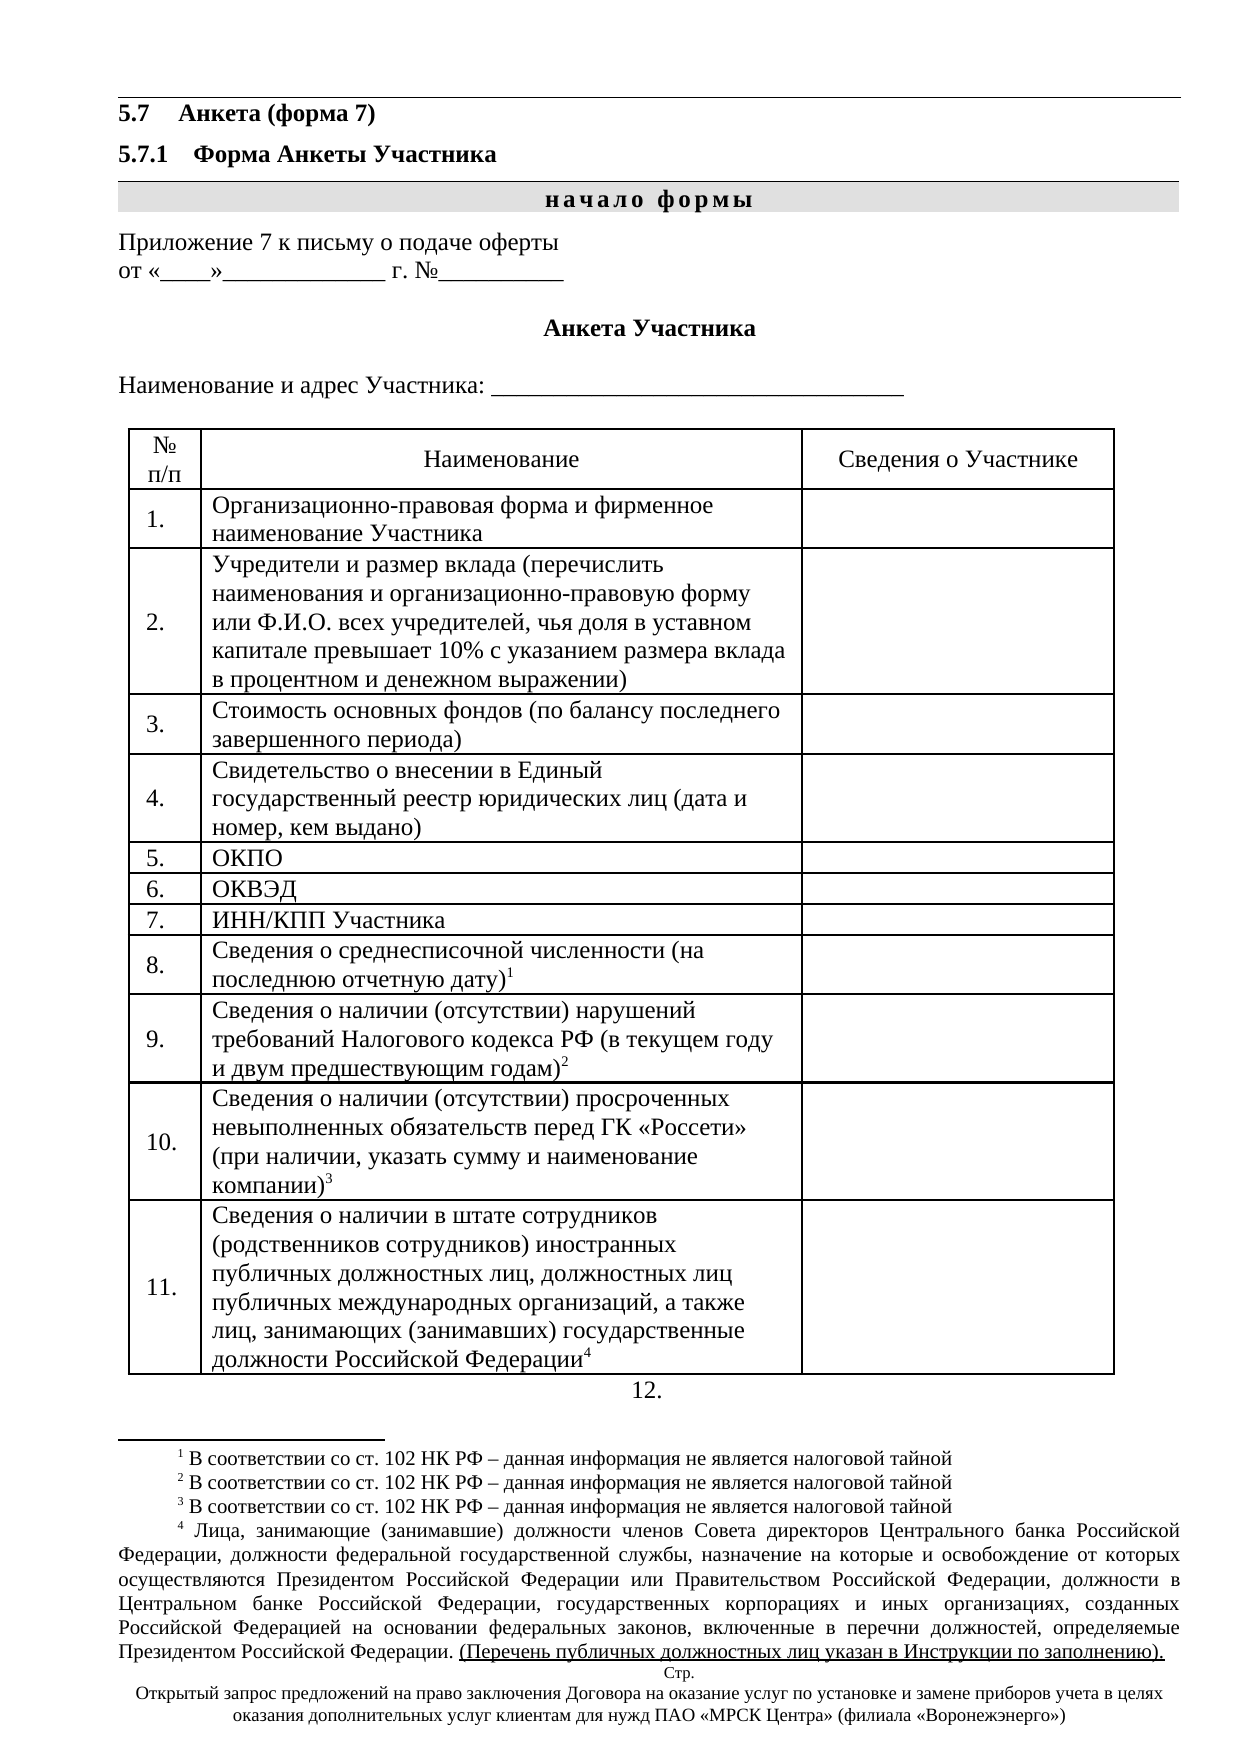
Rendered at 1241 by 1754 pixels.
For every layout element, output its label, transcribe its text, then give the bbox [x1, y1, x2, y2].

table_cell Сведения о наличии (отсутствии) просроченных невыполненных обязательств перед ГК «Россети» (при наличии, указать сумму и наименование компании) [202, 1084, 801, 1198]
text Приложение 7 к письму о подаче оферты от «____»_____________ г. №__________ [118, 227, 1181, 284]
table_cell ОКПО [202, 843, 801, 872]
table_cell [130, 549, 200, 693]
table_cell Стоимость основных фондов (по балансу последнего завершенного периода) [202, 695, 801, 753]
table_cell [130, 490, 200, 547]
table_header № п/п [130, 430, 200, 488]
text начало формы [118, 182, 1179, 212]
table_cell Учредители и размер вклада (перечислить наименования и организационно-правовую форму или Ф.И.О. всех учредителей, чья доля в уставном капитале превышает 10% с указанием размера вклада в процентном и денежном выражении) [202, 549, 801, 693]
table_cell Свидетельство о внесении в Единый государственный реестр юридических лиц (дата и номер, кем выдано) [202, 755, 801, 841]
subtitle Анкета (форма 7) [118, 98, 1181, 127]
subtitle Форма Анкеты Участника [118, 139, 1181, 168]
table_header [803, 936, 1113, 993]
table_cell [803, 695, 1113, 753]
table_cell [803, 549, 1113, 693]
table_cell [130, 843, 200, 872]
text Анкета Участника [118, 313, 1181, 342]
table_header Сведения о Участнике [803, 430, 1113, 488]
table_cell Сведения о наличии в штате сотрудников (родственников сотрудников) иностранных публичных должностных лиц, должностных лиц публичных международных организаций, а также лиц, занимающих (занимавших) государственные должности Российской Федерации [202, 1201, 801, 1373]
table_cell [130, 1084, 200, 1198]
table_cell [803, 843, 1113, 872]
table_cell [803, 995, 1113, 1081]
table_cell [130, 905, 200, 933]
table_cell Сведения о наличии (отсутствии) нарушений требований Налогового кодекса РФ (в текущем году и двум предшествующим годам) [202, 995, 801, 1081]
table_cell [130, 874, 200, 903]
table_cell Организационно-правовая форма и фирменное наименование Участника [202, 490, 801, 547]
table_cell [803, 1084, 1113, 1198]
table_header [130, 936, 200, 993]
table_cell [130, 1201, 200, 1373]
table_cell ОКВЭД [202, 874, 801, 903]
table_cell [803, 755, 1113, 841]
table_cell [803, 490, 1113, 547]
table_header Наименование [202, 430, 801, 488]
table_cell [130, 995, 200, 1081]
table_cell ИНН/КПП Участника [202, 905, 801, 933]
table_cell [803, 874, 1113, 903]
table_cell [803, 905, 1113, 933]
table_cell [130, 695, 200, 753]
table_cell [130, 755, 200, 841]
table_cell [803, 1201, 1113, 1373]
text Наименование и адрес Участника: _________________________________ [118, 371, 1181, 399]
table_header Сведения о среднесписочной численности (на последнюю отчетную дату) [202, 936, 801, 993]
